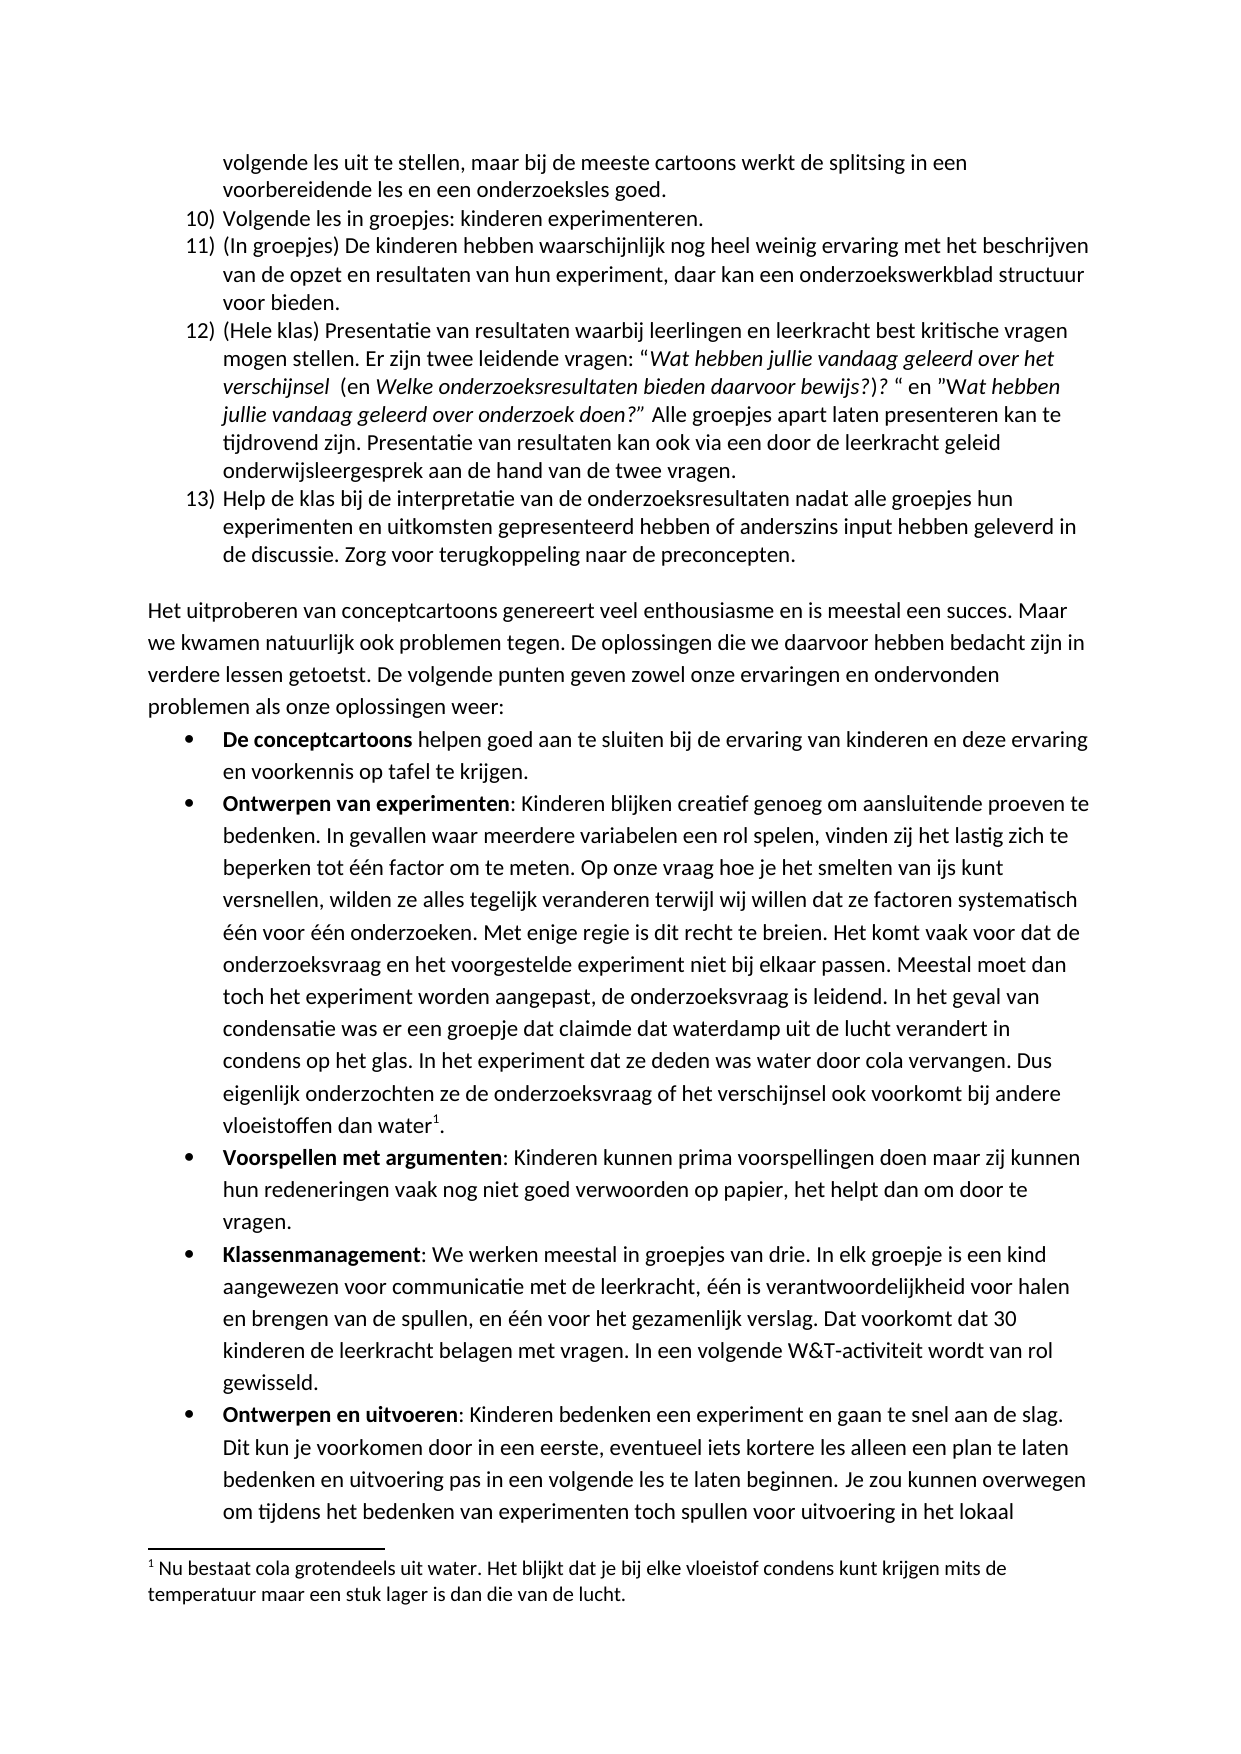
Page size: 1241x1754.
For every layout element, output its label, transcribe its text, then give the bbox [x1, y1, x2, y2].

list (Hele klas) Presentatie van resultaten waarbij leerlingen en leerkracht best kritische vragen mogen stellen. Er zijn twee leidende vragen: “Wat hebben jullie vandaag geleerd over het verschijnsel (en Welke onderzoeksresultaten bieden daarvoor bewijs?)? “ en ”Wat hebben jullie vandaag geleerd over onderzoek doen?” Alle groepjes apart laten presenteren kan te tijdrovend zijn. Presentatie van resultaten kan ook via een door de leerkracht geleid onderwijsleergesprek aan de hand van de twee vragen. [185, 316, 1093, 484]
text Het uitproberen van conceptcartoons genereert veel enthousiasme en is meestal een succes. Maar we kwamen natuurlijk ook problemen tegen. De oplossingen die we daarvoor hebben bedacht zijn in verdere lessen getoetst. De volgende punten geven zowel onze ervaringen en ondervonden problemen als onze oplossingen weer: [148, 596, 1093, 721]
list Ontwerpen van experimenten: Kinderen blijken creatief genoeg om aansluitende proeven te bedenken. In gevallen waar meerdere variabelen een rol spelen, vinden zij het lastig zich te beperken tot één factor om te meten. Op onze vraag hoe je het smelten van ijs kunt versnellen, wilden ze alles tegelijk veranderen terwijl wij willen dat ze factoren systematisch één voor één onderzoeken. Met enige regie is dit recht te breien. Het komt vaak voor dat de onderzoeksvraag en het voorgestelde experiment niet bij elkaar passen. Meestal moet dan toch het experiment worden aangepast, de onderzoeksvraag is leidend. In het geval van condensatie was er een groepje dat claimde dat waterdamp uit de lucht verandert in condens op het glas. In het experiment dat ze deden was water door cola vervangen. Dus eigenlijk onderzochten ze de onderzoeksvraag of het verschijnsel ook voorkomt bij andere vloeistoffen dan water. [185, 789, 1093, 1139]
list Voorspellen met argumenten: Kinderen kunnen prima voorspellingen doen maar zij kunnen hun redeneringen vaak nog niet goed verwoorden op papier, het helpt dan om door te vragen. [185, 1143, 1093, 1236]
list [185, 1401, 1093, 1525]
list Volgende les in groepjes: kinderen experimenteren. [185, 204, 1093, 232]
list (In groepjes) De kinderen hebben waarschijnlijk nog heel weinig ervaring met het beschrijven van de opzet en resultaten van hun experiment, daar kan een onderzoekswerkblad structuur voor bieden. [185, 232, 1093, 316]
list Help de klas bij de interpretatie van de onderzoeksresultaten nadat alle groepjes hun experimenten en uitkomsten gepresenteerd hebben of anderszins input hebben geleverd in de discussie. Zorg voor terugkoppeling naar de preconcepten. [185, 484, 1093, 596]
list De conceptcartoons helpen goed aan te sluiten bij de ervaring van kinderen en deze ervaring en voorkennis op tafel te krijgen. [185, 725, 1093, 785]
list Klassenmanagement: We werken meestal in groepjes van drie. In elk groepje is een kind aangewezen voor communicatie met de leerkracht, één is verantwoordelijkheid voor halen en brengen van de spullen, en één voor het gezamenlijk verslag. Dat voorkomt dat 30 kinderen de leerkracht belagen met vragen. In een volgende W&T-activiteit wordt van rol gewisseld. [185, 1240, 1093, 1396]
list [185, 148, 1093, 204]
